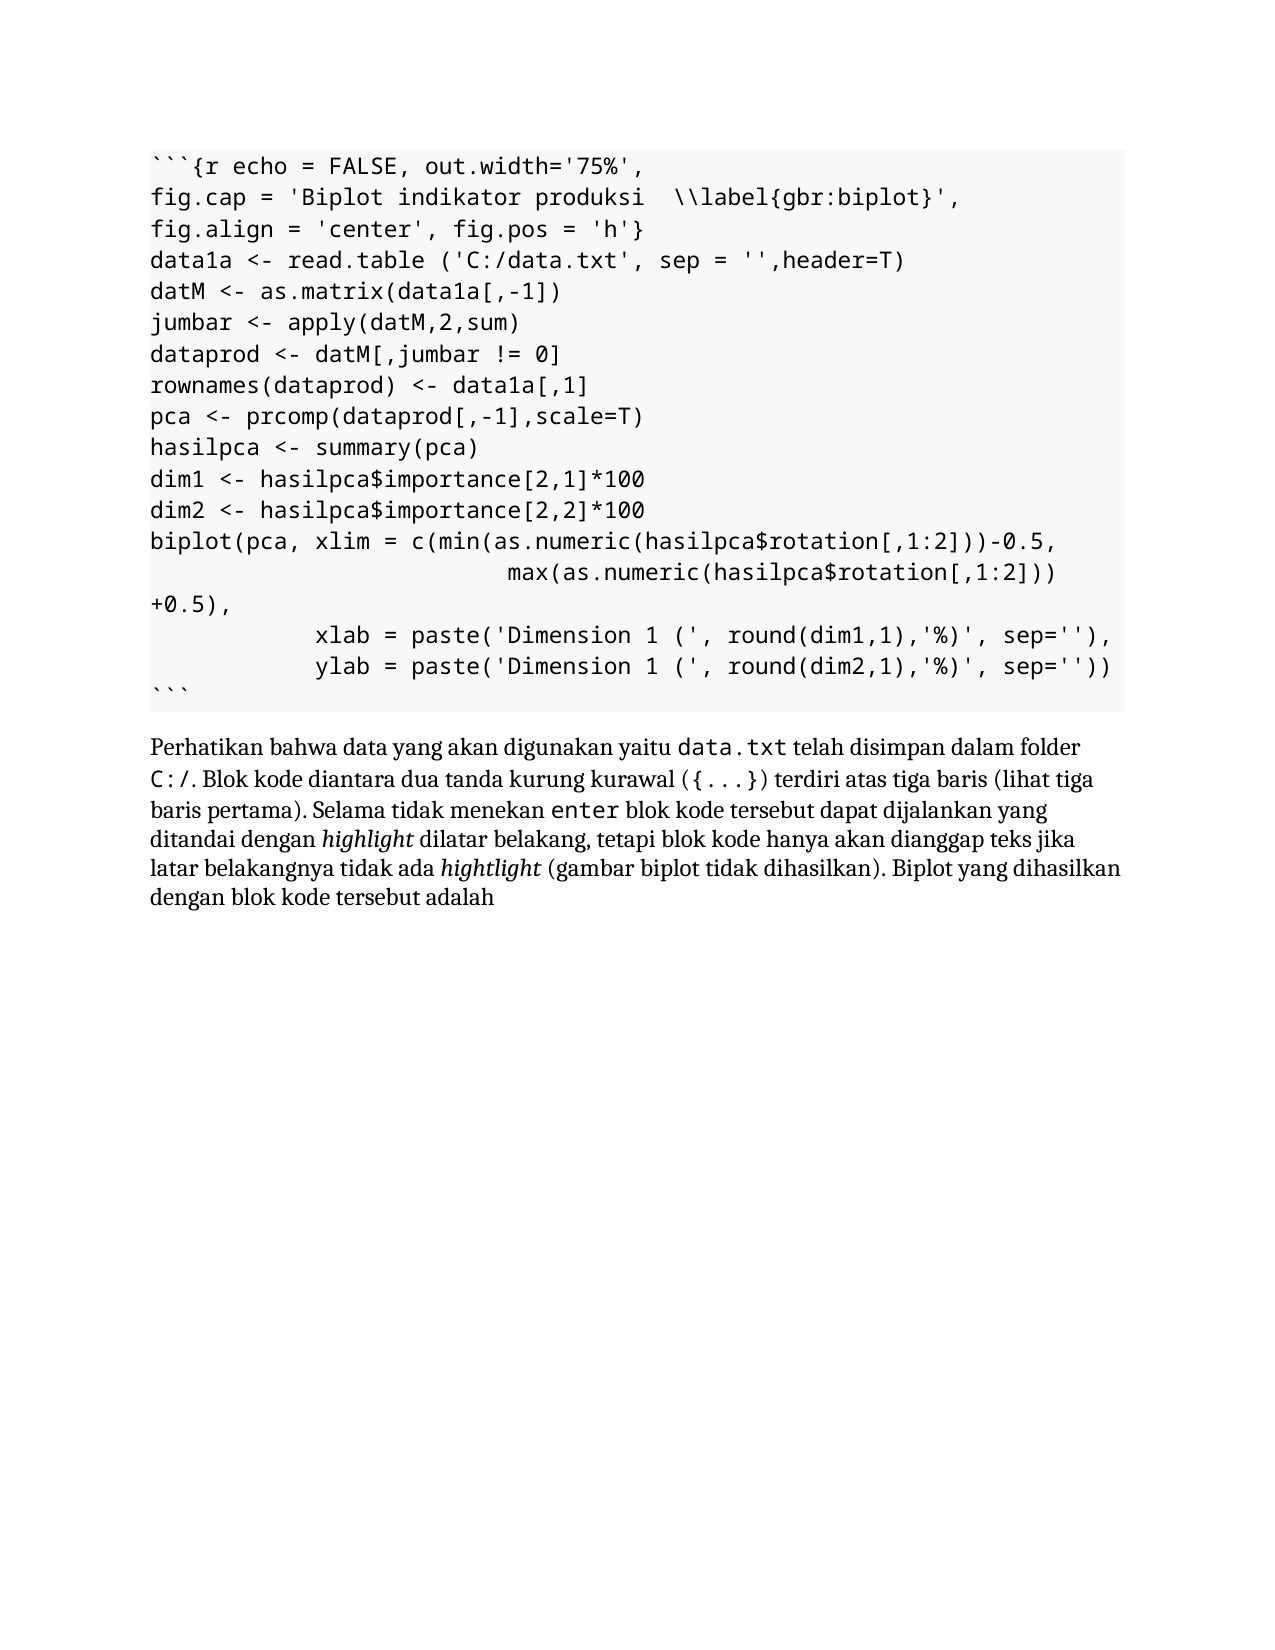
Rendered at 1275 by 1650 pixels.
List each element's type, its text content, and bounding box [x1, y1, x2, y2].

text ```{r echo = FALSE, out.width='75%', fig.cap = 'Biplot indikator produksi \\label{gbr:biplot}', fig.align = 'center', fig.pos = 'h'} data1a <- read.table ('C:/data.txt', sep = '',header=T) datM <- as.matrix(data1a[,-1]) jumbar <- apply(datM,2,sum) dataprod <- datM[,jumbar != 0] rownames(dataprod) <- data1a[,1] pca <- prcomp(dataprod[,-1],scale=T) hasilpca <- summary(pca) dim1 <- hasilpca$importance[2,1]*100 dim2 <- hasilpca$importance[2,2]*100 biplot(pca, xlim = c(min(as.numeric(hasilpca$rotation[,1:2]))-0.5, max(as.numeric(hasilpca$rotation[,1:2]))+0.5), xlab = paste('Dimension 1 (', round(dim1,1),'%)', sep=''), ylab = paste('Dimension 1 (', round(dim2,1),'%)', sep='')) ``` [150, 150, 1125, 712]
text Perhatikan bahwa data yang akan digunakan yaitu data.txt telah disimpan dalam folder C:/. Blok kode diantara dua tanda kurung kurawal ({...}) terdiri atas tiga baris (lihat tiga baris pertama). Selama tidak menekan enter blok kode tersebut dapat dijalankan yang ditandai dengan highlight dilatar belakang, tetapi blok kode hanya akan dianggap teks jika latar belakangnya tidak ada hightlight (gambar biplot tidak dihasilkan). Biplot yang dihasilkan dengan blok kode tersebut adalah [150, 731, 1125, 911]
